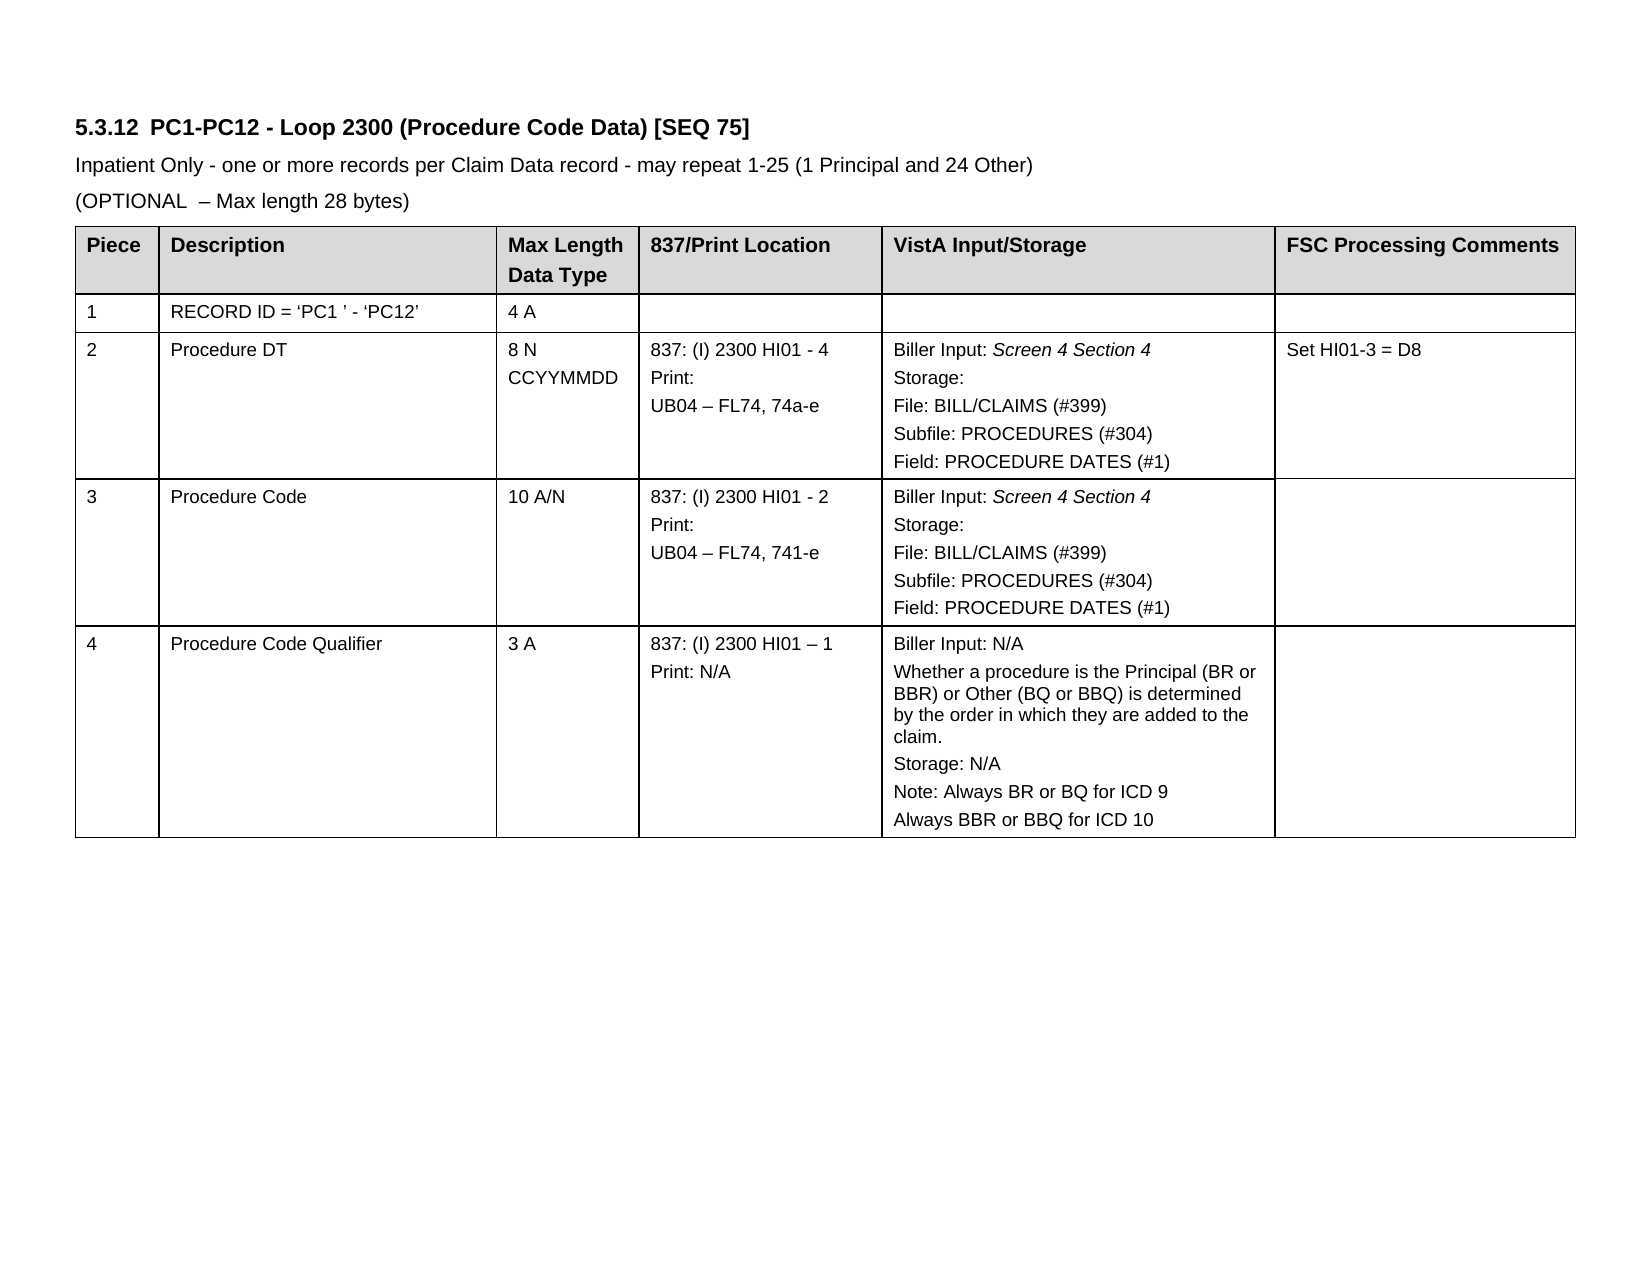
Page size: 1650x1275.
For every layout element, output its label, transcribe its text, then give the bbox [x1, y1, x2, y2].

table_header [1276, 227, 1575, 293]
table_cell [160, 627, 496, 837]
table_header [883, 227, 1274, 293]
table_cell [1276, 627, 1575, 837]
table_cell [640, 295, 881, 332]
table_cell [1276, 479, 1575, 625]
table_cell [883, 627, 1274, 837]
text Inpatient Only - one or more records per Claim Data record - may repeat 1-25 (1 Principal and 24 Other) [75, 153, 1575, 177]
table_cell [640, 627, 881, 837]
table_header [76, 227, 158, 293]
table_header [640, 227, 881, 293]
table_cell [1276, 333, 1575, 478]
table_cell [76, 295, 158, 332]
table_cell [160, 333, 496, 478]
text (OPTIONAL – Max length 28 bytes) [75, 189, 1575, 213]
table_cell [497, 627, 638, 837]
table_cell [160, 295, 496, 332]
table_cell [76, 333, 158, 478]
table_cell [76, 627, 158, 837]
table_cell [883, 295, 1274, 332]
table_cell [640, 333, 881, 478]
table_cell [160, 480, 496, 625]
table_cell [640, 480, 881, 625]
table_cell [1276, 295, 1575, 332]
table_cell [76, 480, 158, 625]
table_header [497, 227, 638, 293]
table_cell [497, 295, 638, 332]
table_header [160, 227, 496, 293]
subtitle PC1-PC12 - Loop 2300 (Procedure Code Data) [SEQ 75] [75, 114, 1575, 140]
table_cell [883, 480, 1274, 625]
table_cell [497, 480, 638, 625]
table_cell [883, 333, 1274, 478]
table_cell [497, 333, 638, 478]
